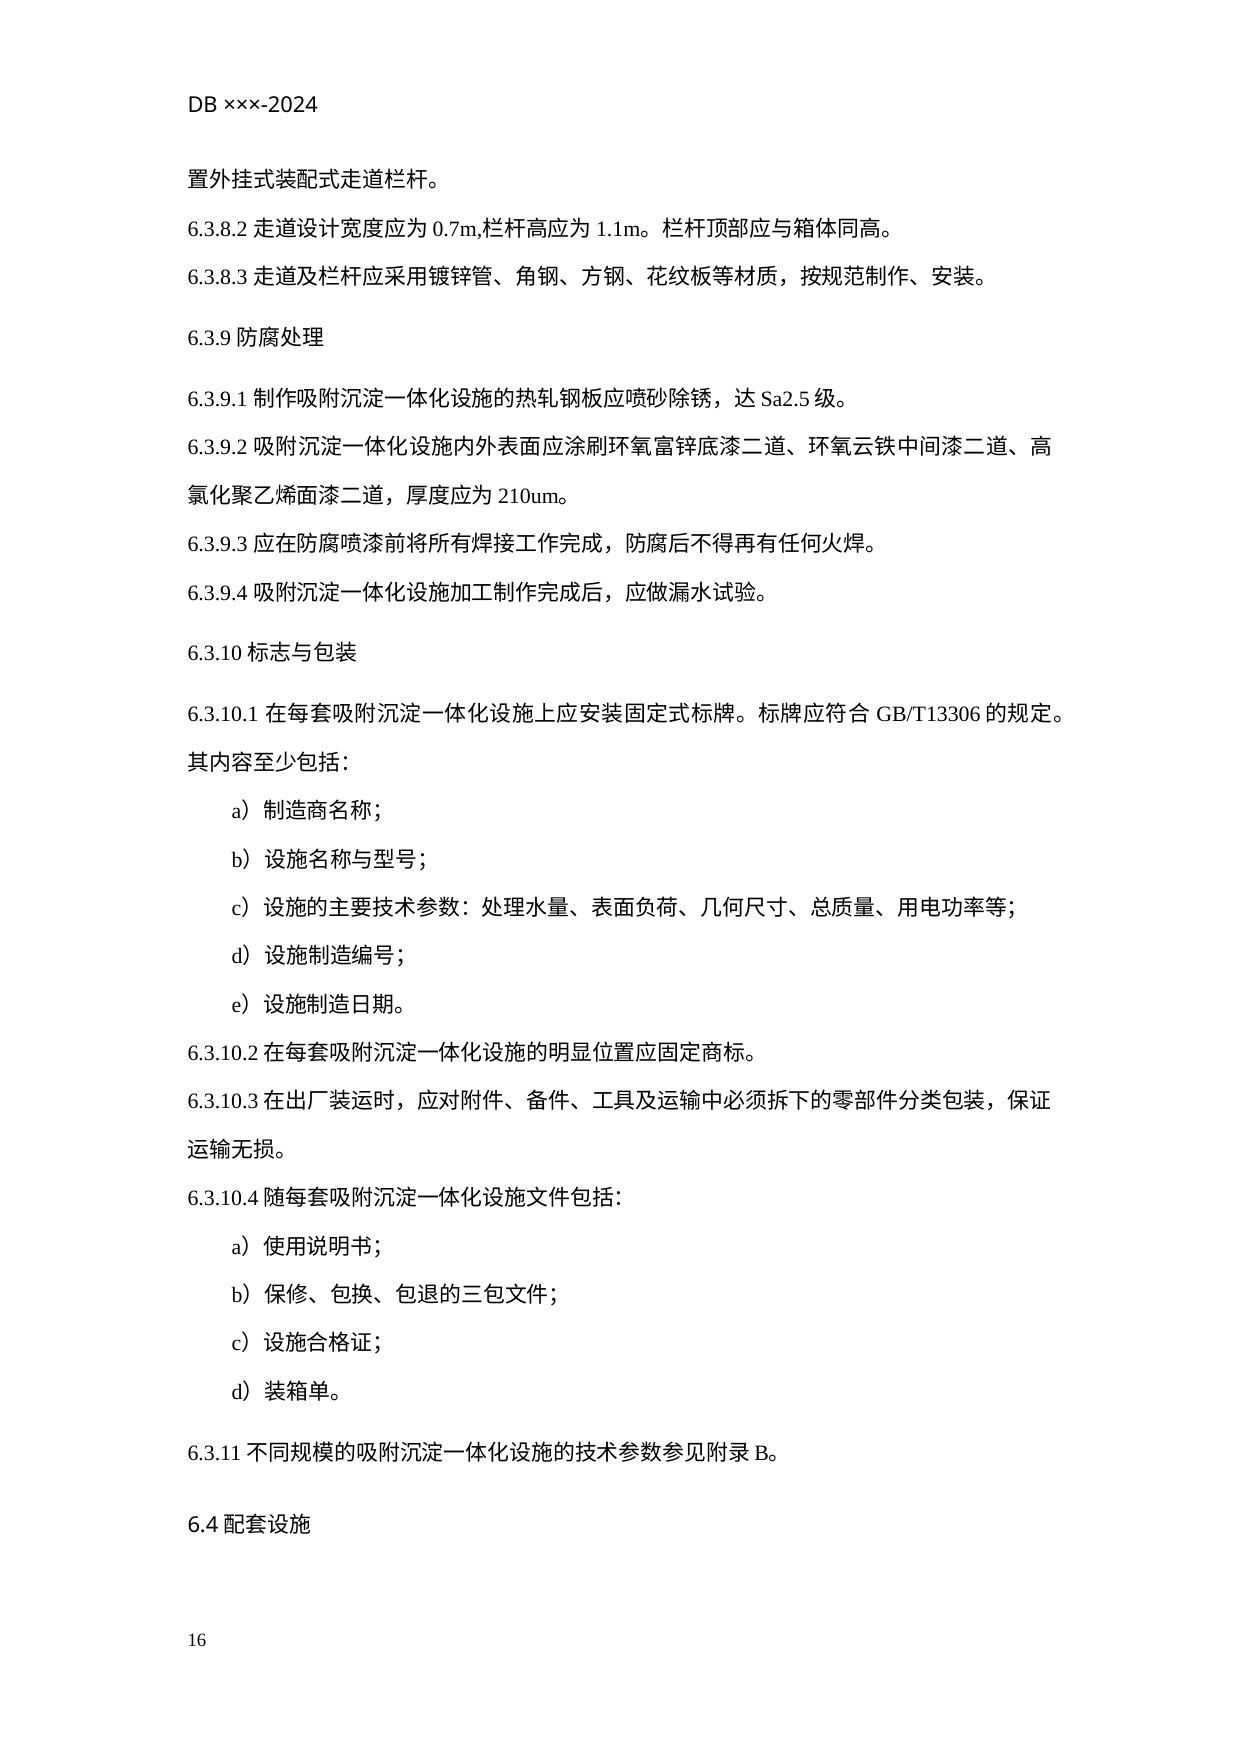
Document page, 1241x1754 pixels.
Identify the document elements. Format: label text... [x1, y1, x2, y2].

text d）设施制造编号； [187, 938, 1053, 970]
text 6.3.10.3 在出厂装运时，应对附件、备件、工具及运输中必须拆下的零部件分类包装，保证运输无损。 [187, 1083, 1053, 1164]
text 6.3.9 防腐处理 [187, 319, 1053, 352]
text c）设施合格证； [187, 1325, 1053, 1357]
text a）使用说明书； [187, 1228, 1053, 1261]
text 6.3.10.2 在每套吸附沉淀一体化设施的明显位置应固定商标。 [187, 1034, 1053, 1067]
text b）设施名称与型号； [187, 841, 1053, 874]
text e）设施制造日期。 [187, 986, 1053, 1019]
text b）保修、包换、包退的三包文件； [187, 1277, 1053, 1309]
text 6.3.8.3 走道及栏杆应采用镀锌管、角钢、方钢、花纹板等材质，按规范制作、安装。 [187, 259, 1053, 291]
text 6.3.9.3 应在防腐喷漆前将所有焊接工作完成，防腐后不得再有任何火焊。 [187, 526, 1053, 558]
text 6.3.11 不同规模的吸附沉淀一体化设施的技术参数参见附录B。 [187, 1434, 1053, 1467]
text 6.3.10.4 随每套吸附沉淀一体化设施文件包括： [187, 1180, 1053, 1212]
text 6.3.9.1 制作吸附沉淀一体化设施的热轧钢板应喷砂除锈，达Sa2.5级。 [187, 380, 1053, 413]
text d）装箱单。 [187, 1373, 1053, 1406]
text 6.3.8.2 走道设计宽度应为0.7m,栏杆高应为1.1m。栏杆顶部应与箱体同高。 [187, 210, 1053, 243]
text c）设施的主要技术参数：处理水量、表面负荷、几何尺寸、总质量、用电功率等； [187, 889, 1053, 922]
text 6.3.10.1 在每套吸附沉淀一体化设施上应安装固定式标牌。标牌应符合GB/T13306的规定。其内容至少包括： [187, 696, 1053, 777]
text 6.4 配套设施 [187, 1507, 1053, 1539]
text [187, 162, 1053, 194]
text 6.3.9.2 吸附沉淀一体化设施内外表面应涂刷环氧富锌底漆二道、环氧云铁中间漆二道、高氯化聚乙烯面漆二道，厚度应为210um。 [187, 429, 1053, 510]
text 6.3.10 标志与包装 [187, 635, 1053, 667]
text a）制造商名称； [187, 793, 1053, 825]
text 6.3.9.4 吸附沉淀一体化设施加工制作完成后，应做漏水试验。 [187, 574, 1053, 607]
